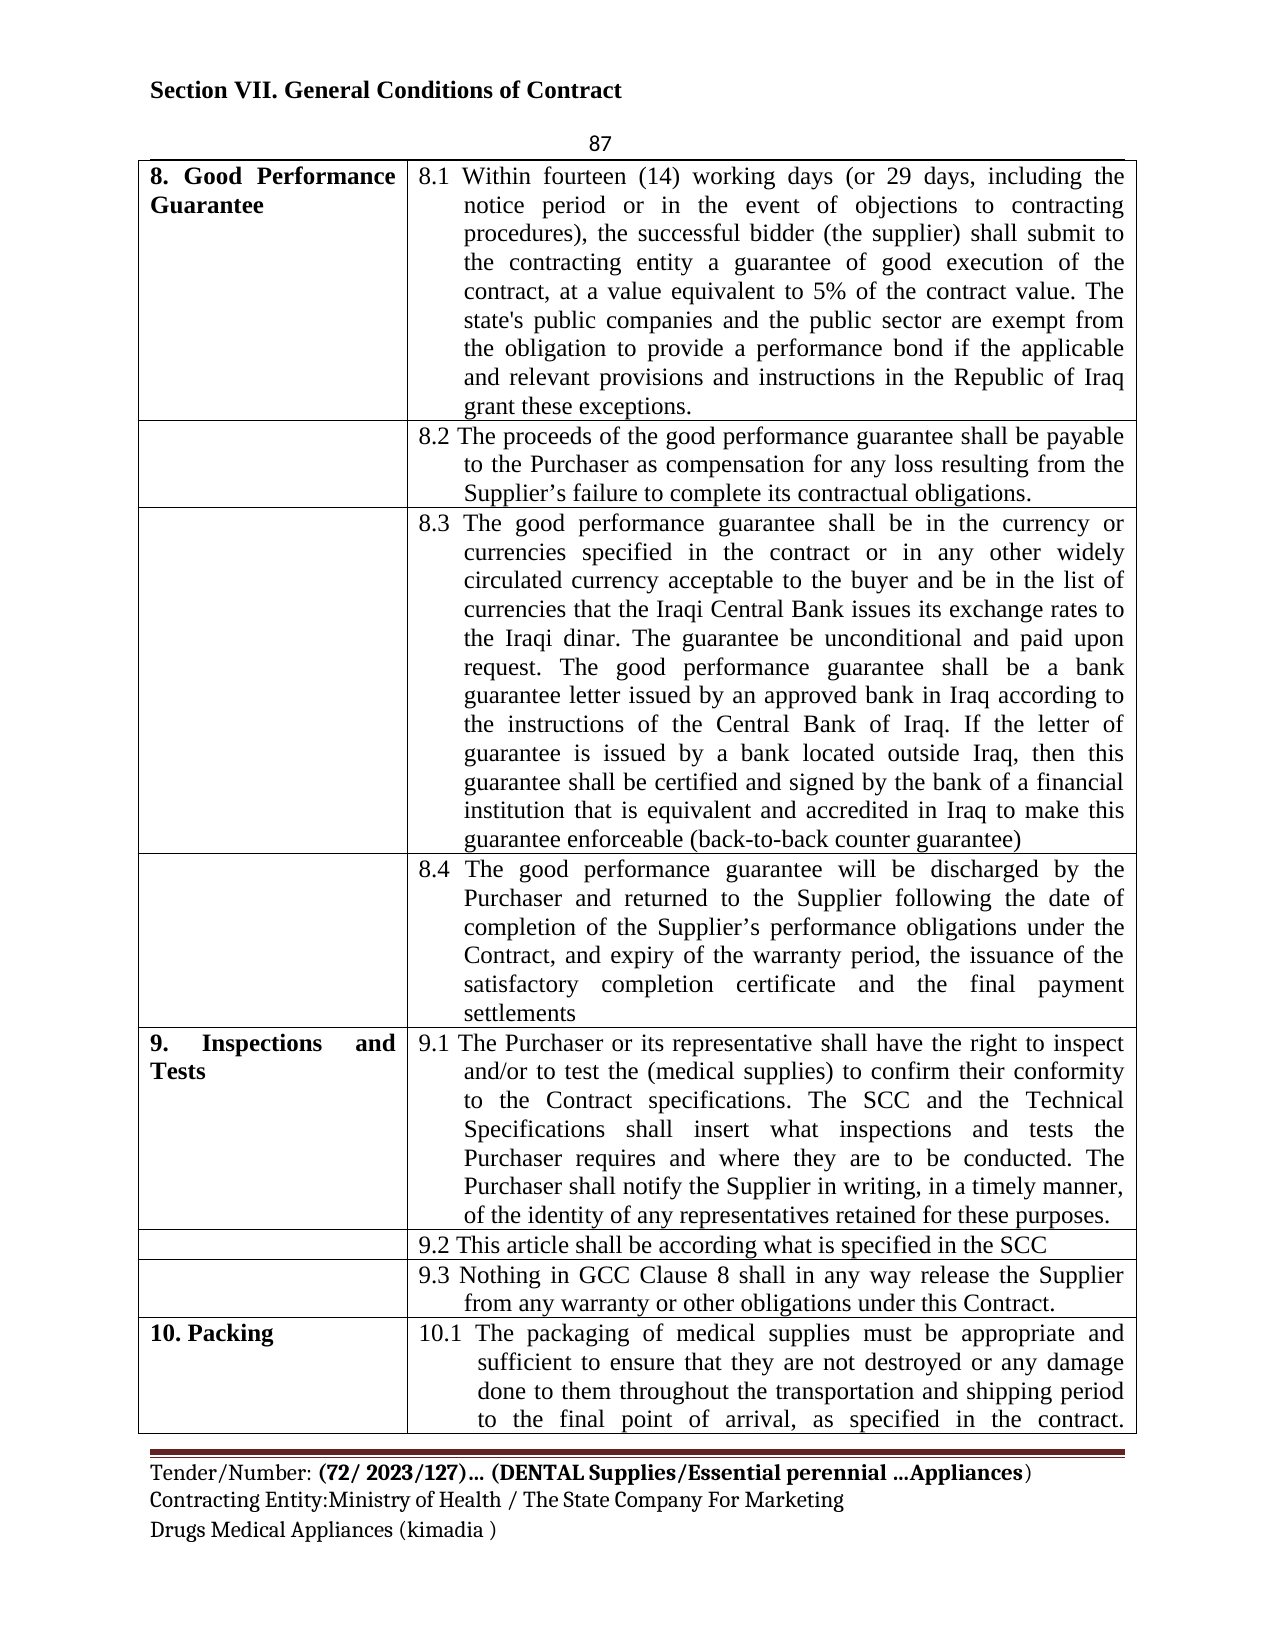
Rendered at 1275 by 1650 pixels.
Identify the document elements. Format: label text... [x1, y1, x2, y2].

table_cell [139, 1260, 407, 1317]
table_cell [139, 854, 407, 1027]
table_cell 9. Inspections and Tests [139, 1028, 407, 1229]
table_cell 8.3 The good performance guarantee shall be in the currency or currencies specified in the contract or in any other widely circulated currency acceptable to the buyer and be in the list of currencies that the Iraqi Central Bank issues its exchange rates to the Iraqi dinar. The guarantee be unconditional and paid upon request. The good performance guarantee shall be a bank guarantee letter issued by an approved bank in Iraq according to the instructions of the Central Bank of Iraq. If the letter of guarantee is issued by a bank located outside Iraq, then this guarantee shall be certified and signed by the bank of a financial institution that is equivalent and accredited in Iraq to make this guarantee enforceable (back-to-back counter guarantee) [408, 508, 1136, 853]
table_cell 9.2 This article shall be according what is specified in the SCC [408, 1230, 1136, 1259]
table_cell [139, 1230, 407, 1259]
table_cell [408, 1318, 1136, 1433]
table_cell 8.4 The good performance guarantee will be discharged by the Purchaser and returned to the Supplier following the date of completion of the Supplier’s performance obligations under the Contract, and expiry of the warranty period, the issuance of the satisfactory completion certificate and the final payment settlements [408, 854, 1136, 1027]
table_cell 8.2 The proceeds of the good performance guarantee shall be payable to the Purchaser as compensation for any loss resulting from the Supplier’s failure to complete its contractual obligations. [408, 421, 1136, 507]
table_cell 9.3 Nothing in GCC Clause 8 shall in any way release the Supplier from any warranty or other obligations under this Contract. [408, 1260, 1136, 1317]
table_header 8.1 Within fourteen (14) working days (or 29 days, including the notice period or in the event of objections to contracting procedures), the successful bidder (the supplier) shall submit to the contracting entity a guarantee of good execution of the contract, at a value equivalent to 5% of the contract value. The state's public companies and the public sector are exempt from the obligation to provide a performance bond if the applicable and relevant provisions and instructions in the Republic of Iraq grant these exceptions. [408, 161, 1136, 420]
table_cell 10. Packing [139, 1318, 407, 1433]
table_cell 9.1 The Purchaser or its representative shall have the right to inspect and/or to test the (medical supplies) to confirm their conformity to the Contract specifications. The SCC and the Technical Specifications shall insert what inspections and tests the Purchaser requires and where they are to be conducted. The Purchaser shall notify the Supplier in writing, in a timely manner, of the identity of any representatives retained for these purposes. [408, 1028, 1136, 1229]
table_header 8. Good Performance Guarantee [139, 161, 407, 420]
table_cell [139, 421, 407, 507]
table_cell [139, 508, 407, 853]
